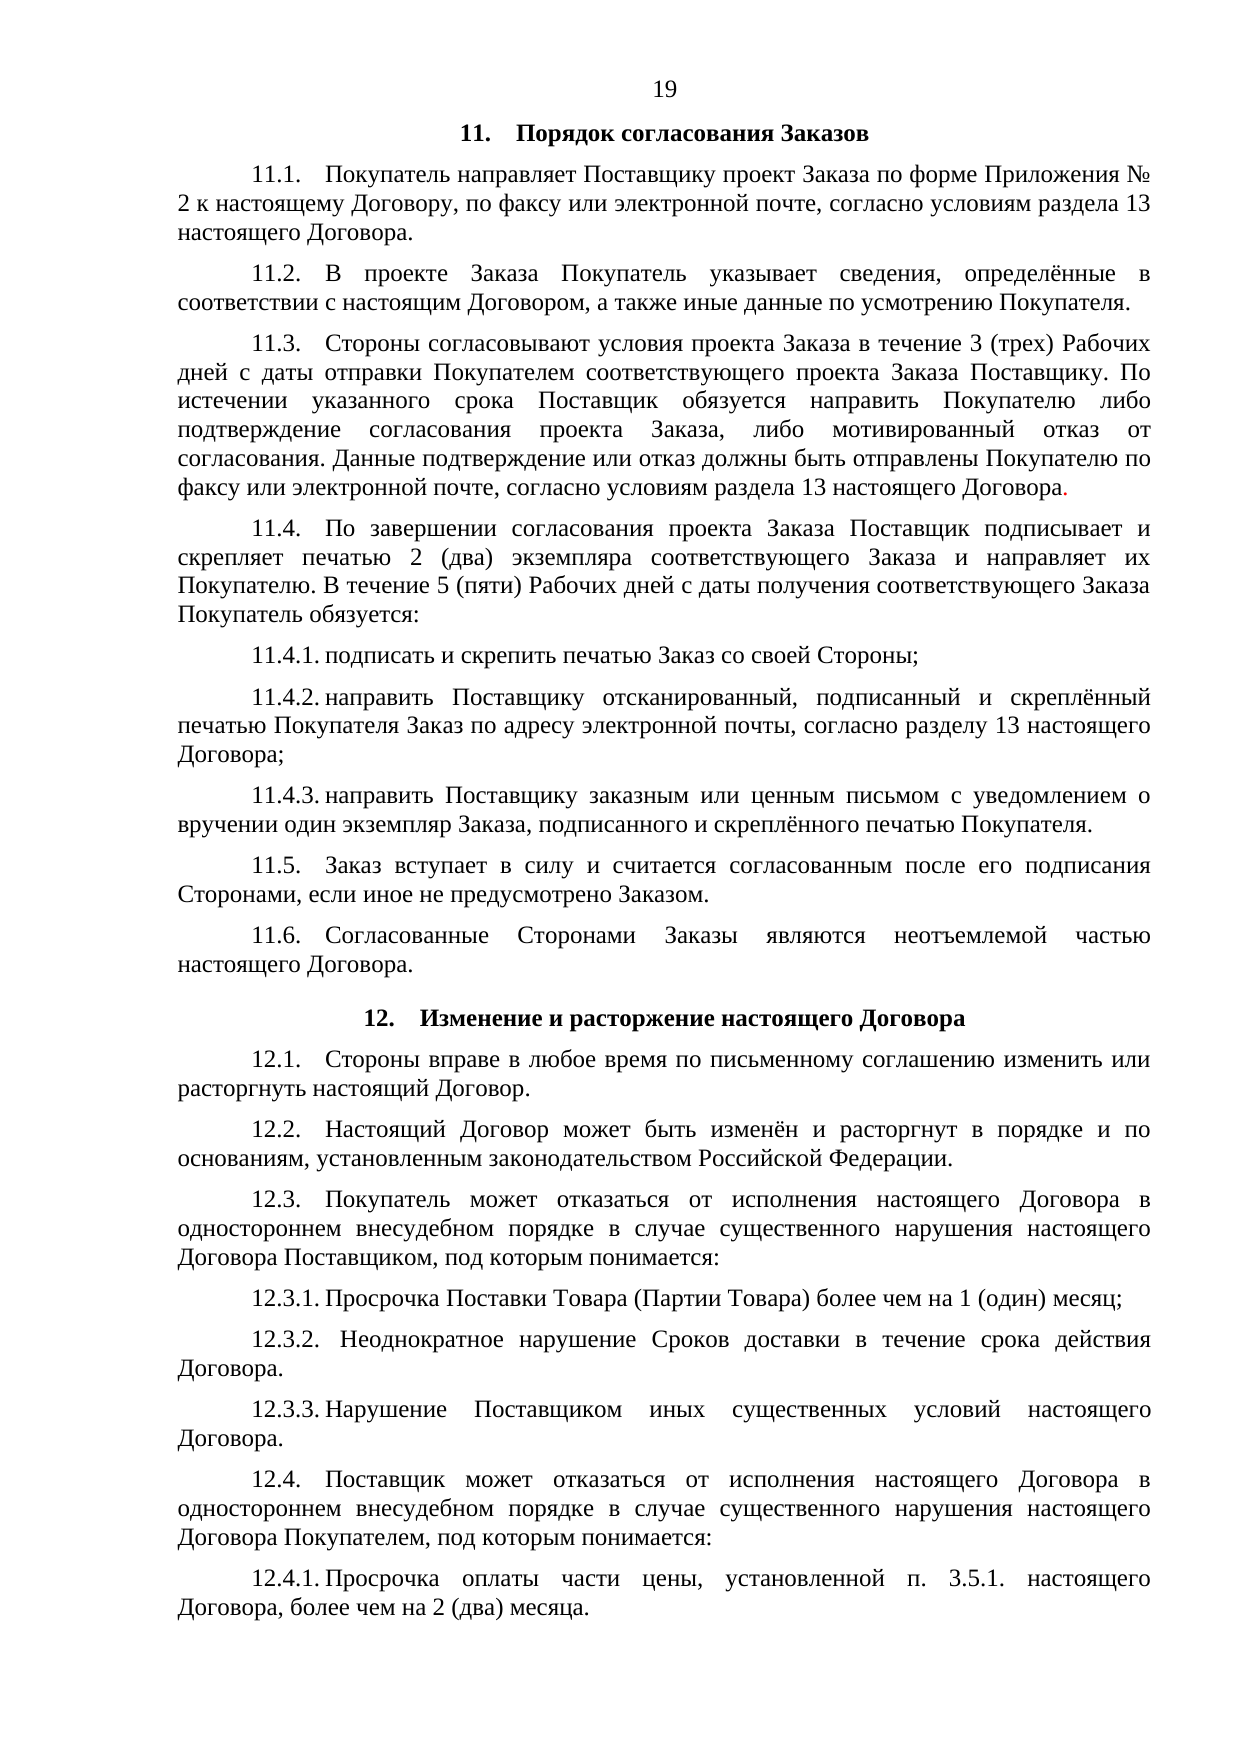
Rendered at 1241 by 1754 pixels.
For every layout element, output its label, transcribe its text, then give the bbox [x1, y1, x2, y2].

list Стороны согласовывают условия проекта Заказа в течение 3 (трех) Рабочих дней с даты отправки Покупателем соответствующего проекта Заказа Поставщику. По истечении указанного срока Поставщик обязуется направить Покупателю либо подтверждение согласования проекта Заказа, либо мотивированный отказ от согласования. Данные подтверждение или отказ должны быть отправлены Покупателю по факсу или электронной почте, согласно условиям раздела 13 настоящего Договора. [177, 328, 1152, 501]
list направить Поставщику отсканированный, подписанный и скреплённый печатью Покупателя Заказ по адресу электронной почты, согласно разделу 13 настоящего Договора; [177, 682, 1152, 768]
list Настоящий Договор может быть изменён и расторгнут в порядке и по основаниям, установленным законодательством Российской Федерации. [177, 1114, 1152, 1172]
list Поставщик может отказаться от исполнения настоящего Договора в одностороннем внесудебном порядке в случае существенного нарушения настоящего Договора Покупателем, под которым понимается: [177, 1464, 1152, 1551]
list Стороны вправе в любое время по письменному соглашению изменить или расторгнуть настоящий Договор. [177, 1044, 1152, 1102]
list Покупатель направляет Поставщику проект Заказа по форме Приложения № 2 к настоящему Договору, по факсу или электронной почте, согласно условиям раздела 13 настоящего Договора. [177, 159, 1152, 246]
list Согласованные Сторонами Заказы являются неотъемлемой частью настоящего Договора. [177, 921, 1152, 978]
list Просрочка Поставки Товара (Партии Товара) более чем на 1 (один) месяц; [177, 1283, 1152, 1312]
list Заказ вступает в силу и считается согласованным после его подписания Сторонами, если иное не предусмотрено Заказом. [177, 851, 1152, 908]
list подписать и скрепить печатью Заказ со своей Стороны; [177, 641, 1152, 669]
list Неоднократное нарушение Сроков доставки в течение срока действия Договора. [177, 1324, 1152, 1382]
list Порядок согласования Заказов [177, 118, 1152, 147]
list направить Поставщику заказным или ценным письмом с уведомлением о вручении один экземпляр Заказа, подписанного и скреплённого печатью Покупателя. [177, 781, 1152, 838]
list По завершении согласования проекта Заказа Поставщик подписывает и скрепляет печатью 2 (два) экземпляра соответствующего Заказа и направляет их Покупателю. В течение 5 (пяти) Рабочих дней с даты получения соответствующего Заказа Покупатель обязуется: [177, 513, 1152, 628]
list В проекте Заказа Покупатель указывает сведения, определённые в соответствии с настоящим Договором, а также иные данные по усмотрению Покупателя. [177, 258, 1152, 316]
list Нарушение Поставщиком иных существенных условий настоящего Договора. [177, 1394, 1152, 1452]
list Покупатель может отказаться от исполнения настоящего Договора в одностороннем внесудебном порядке в случае существенного нарушения настоящего Договора Поставщиком, под которым понимается: [177, 1184, 1152, 1271]
list Изменение и расторжение настоящего Договора [177, 1003, 1152, 1032]
list Просрочка оплаты части цены, установленной п. 3.5.1. настоящего Договора, более чем на 2 (два) месяца. [177, 1563, 1152, 1621]
